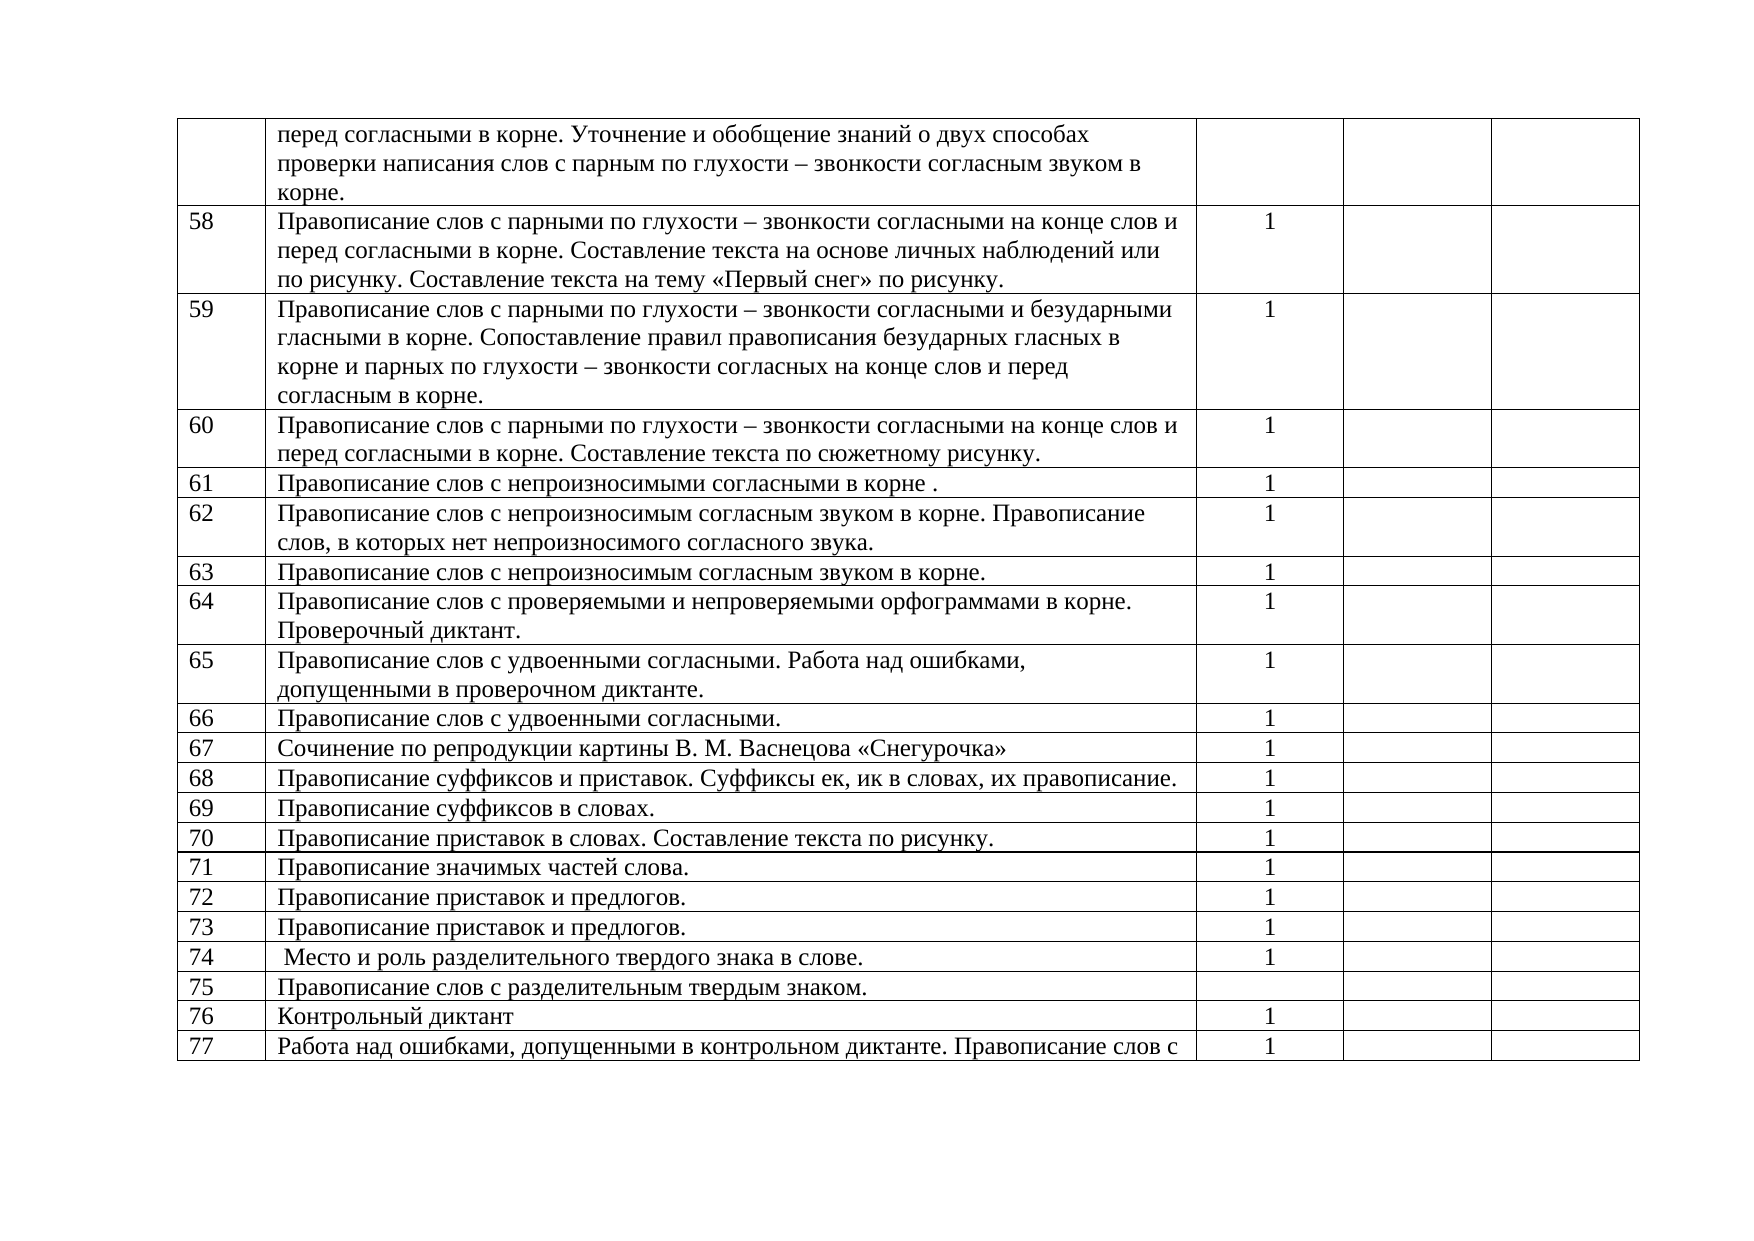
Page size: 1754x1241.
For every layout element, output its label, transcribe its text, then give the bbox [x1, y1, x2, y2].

table_cell [1492, 882, 1639, 911]
table_cell Правописание слов с проверяемыми и непроверяемыми орфограммами в корне. Проверочный диктант. [266, 586, 1196, 644]
table_cell 69 [178, 793, 265, 822]
table_cell [1492, 853, 1639, 881]
table_cell [1344, 586, 1491, 644]
table_cell [1492, 119, 1639, 205]
table_cell 72 [178, 882, 265, 911]
table_cell 1 [1197, 498, 1343, 556]
table_cell 1 [1197, 1031, 1343, 1060]
table_cell Место и роль разделительного твердого знака в слове. [266, 942, 1196, 971]
table_cell [1492, 942, 1639, 971]
table_cell Сочинение по репродукции картины В. М. Васнецова «Снегурочка» [266, 733, 1196, 762]
table_cell [1344, 294, 1491, 409]
table_cell 73 [178, 912, 265, 941]
table_cell 1 [1197, 793, 1343, 822]
table_cell Правописание слов с парными по глухости – звонкости согласными на конце слов и перед согласными в корне. Составление текста по сюжетному рисунку. [266, 410, 1196, 467]
table_cell [1344, 733, 1491, 762]
table_cell 1 [1197, 557, 1343, 585]
table_cell 74 [178, 942, 265, 971]
table_cell [1492, 294, 1639, 409]
table_cell [1344, 793, 1491, 822]
table_cell [1344, 763, 1491, 792]
table_cell [1344, 645, 1491, 702]
table_cell [1492, 586, 1639, 644]
table_cell 1 [1197, 912, 1343, 941]
table_cell 1 [1197, 882, 1343, 911]
table_cell [1492, 972, 1639, 1000]
table_cell Правописание приставок и предлогов. [266, 882, 1196, 911]
table_cell 1 [1197, 704, 1343, 732]
table_cell Правописание приставок и предлогов. [266, 912, 1196, 941]
table_cell Правописание слов с непроизносимым согласным звуком в корне. Правописание слов, в которых нет непроизносимого согласного звука. [266, 498, 1196, 556]
table_cell 1 [1197, 468, 1343, 497]
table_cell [266, 1031, 1196, 1060]
table_cell Правописание суффиксов и приставок. Суффиксы ек, ик в словах, их правописание. [266, 763, 1196, 792]
table_cell Правописание слов с непроизносимым согласным звуком в корне. [266, 557, 1196, 585]
table_cell 1 [1197, 206, 1343, 293]
table_cell [1492, 823, 1639, 851]
table_cell [1492, 1031, 1639, 1060]
table_cell [1197, 972, 1343, 1000]
table_cell [1492, 410, 1639, 467]
table_cell 77 [178, 1031, 265, 1060]
table_cell 70 [178, 823, 265, 851]
table_cell 76 [178, 1001, 265, 1030]
table_cell 1 [1197, 823, 1343, 851]
table_cell [1492, 1001, 1639, 1030]
table_cell [1492, 793, 1639, 822]
table_cell [1344, 972, 1491, 1000]
table_cell Правописание слов с парными по глухости – звонкости согласными на конце слов и перед согласными в корне. Составление текста на основе личных наблюдений или по рисунку. Составление текста на тему «Первый снег» по рисунку. [266, 206, 1196, 293]
table_cell [1344, 853, 1491, 881]
table_cell 62 [178, 498, 265, 556]
table_cell [1344, 823, 1491, 851]
table_cell 61 [178, 468, 265, 497]
table_cell [1344, 206, 1491, 293]
table_cell 60 [178, 410, 265, 467]
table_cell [266, 119, 1196, 205]
table_cell Правописание слов с парными по глухости – звонкости согласными и безударными гласными в корне. Сопоставление правил правописания безударных гласных в корне и парных по глухости – звонкости согласных на конце слов и перед согласным в корне. [266, 294, 1196, 409]
table_cell [1344, 942, 1491, 971]
table_cell 1 [1197, 294, 1343, 409]
table_cell Контрольный диктант [266, 1001, 1196, 1030]
table_cell [1344, 557, 1491, 585]
table_cell 65 [178, 645, 265, 702]
table_cell Правописание суффиксов в словах. [266, 793, 1196, 822]
table_cell Правописание слов с непроизносимыми согласными в корне . [266, 468, 1196, 497]
table_cell 71 [178, 853, 265, 881]
table_cell 75 [178, 972, 265, 1000]
table_cell [1344, 912, 1491, 941]
table_cell 1 [1197, 763, 1343, 792]
table_cell 1 [1197, 1001, 1343, 1030]
table_cell [1344, 882, 1491, 911]
table_cell 58 [178, 206, 265, 293]
table_cell [1344, 498, 1491, 556]
table_cell 63 [178, 557, 265, 585]
table_cell 64 [178, 586, 265, 644]
table_cell [1344, 1001, 1491, 1030]
table_cell Правописание значимых частей слова. [266, 853, 1196, 881]
table_cell 1 [1197, 119, 1343, 205]
table_cell [1492, 206, 1639, 293]
table_cell 66 [178, 704, 265, 732]
table_cell [1492, 704, 1639, 732]
table_cell [1492, 912, 1639, 941]
table_cell [1344, 468, 1491, 497]
table_cell Правописание слов с разделительным твердым знаком. [266, 972, 1196, 1000]
table_cell 1 [1197, 645, 1343, 702]
table_cell [1492, 763, 1639, 792]
table_cell [1492, 733, 1639, 762]
table_cell 1 [1197, 942, 1343, 971]
table_cell [1492, 557, 1639, 585]
table_cell Правописание приставок в словах. Составление текста по рисунку. [266, 823, 1196, 851]
table_cell 1 [1197, 586, 1343, 644]
table_cell [1344, 704, 1491, 732]
table_cell [1344, 1031, 1491, 1060]
table_cell 67 [178, 733, 265, 762]
table_cell [1492, 468, 1639, 497]
table_cell 57 [178, 119, 265, 205]
table_cell [1492, 498, 1639, 556]
table_cell 68 [178, 763, 265, 792]
table_cell [1344, 119, 1491, 205]
table_cell Правописание слов с удвоенными согласными. [266, 704, 1196, 732]
table_cell 1 [1197, 853, 1343, 881]
table_cell [1344, 410, 1491, 467]
table_cell [1492, 645, 1639, 702]
table_cell 1 [1197, 410, 1343, 467]
table_cell 1 [1197, 733, 1343, 762]
table_cell Правописание слов с удвоенными согласными. Работа над ошибками, допущенными в проверочном диктанте. [266, 645, 1196, 702]
table_cell 59 [178, 294, 265, 409]
